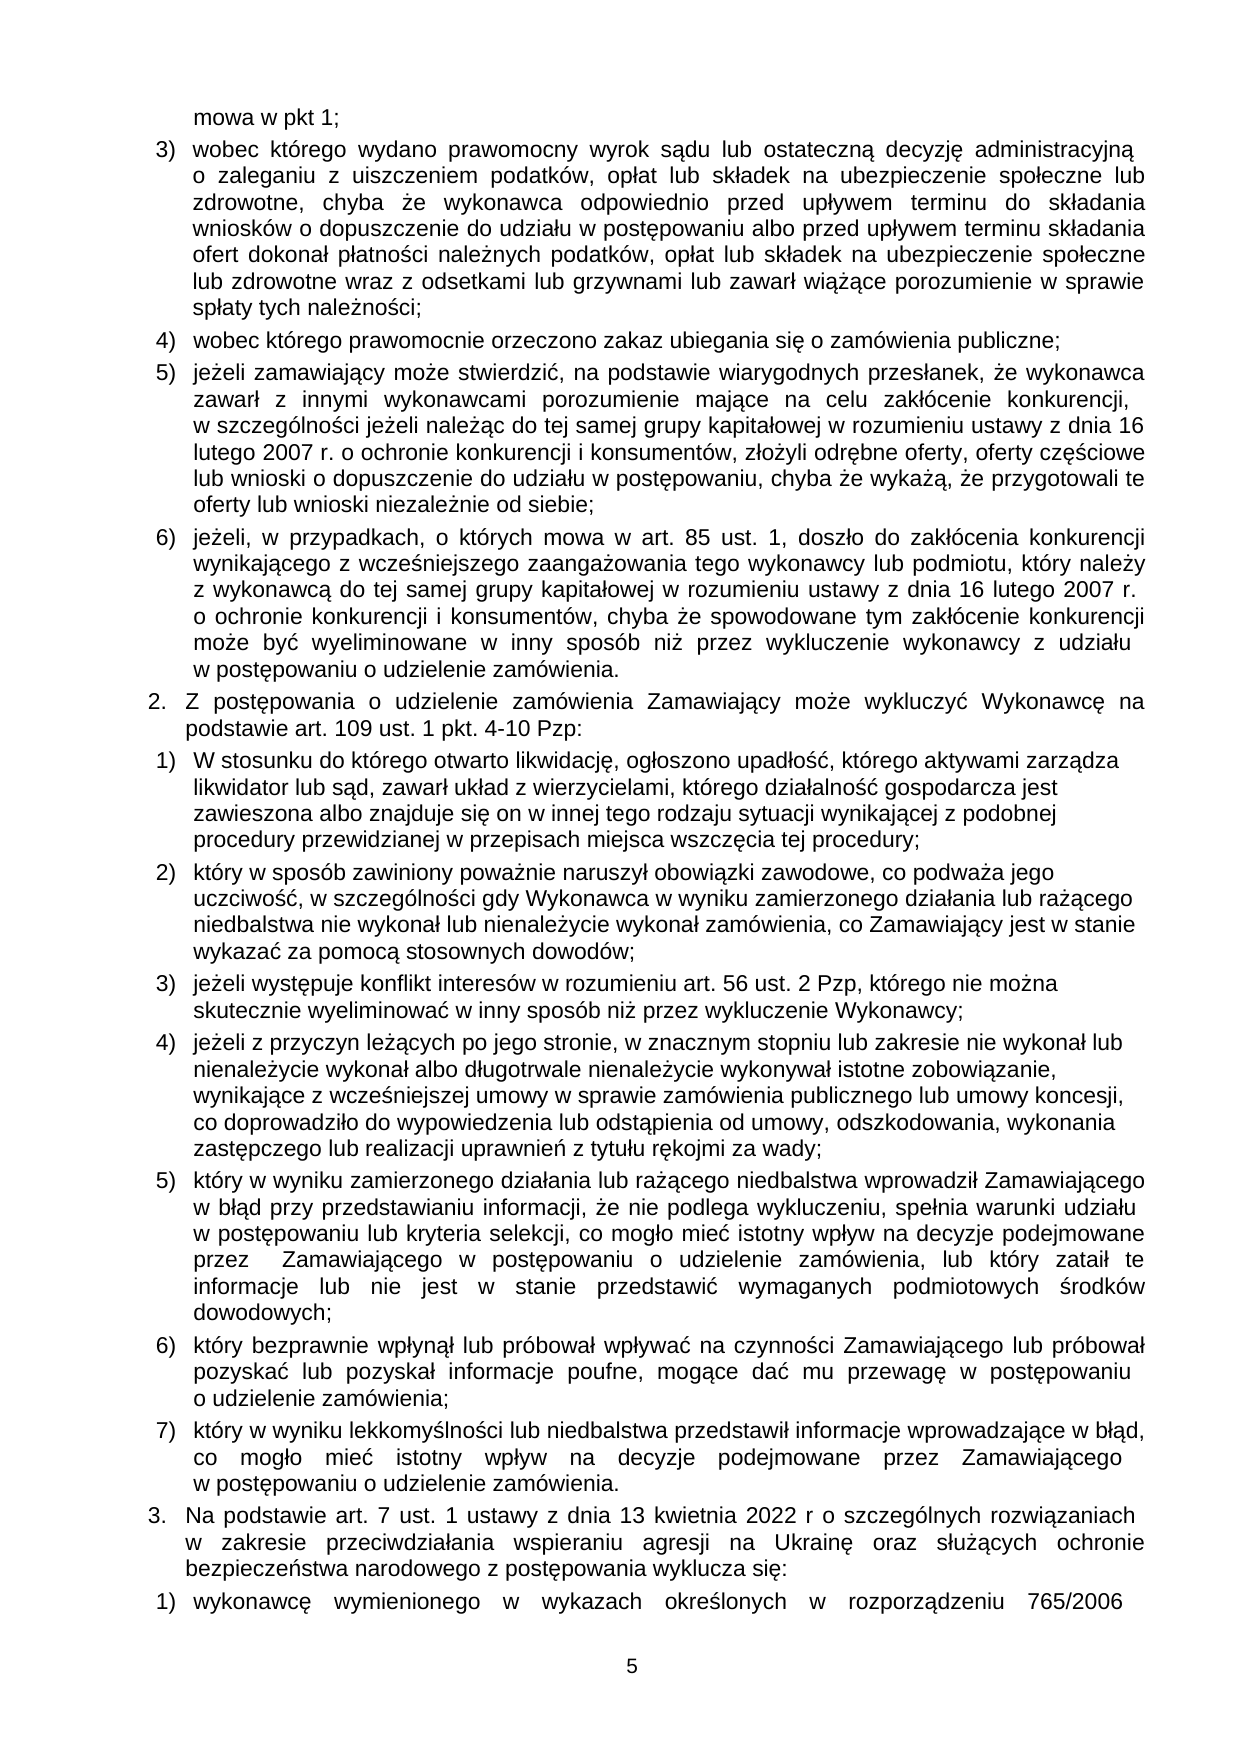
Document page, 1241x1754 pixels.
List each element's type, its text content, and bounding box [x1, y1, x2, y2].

list jeżeli zamawiający może stwierdzić, na podstawie wiarygodnych przesłanek, że wykonawca zawarł z innymi wykonawcami porozumienie mające na celu zakłócenie konkurencji, w szczególności jeżeli należąc do tej samej grupy kapitałowej w rozumieniu ustawy z dnia 16 lutego 2007 r. o ochronie konkurencji i konsumentów, złożyli odrębne oferty, oferty częściowe lub wnioski o dopuszczenie do udziału w postępowaniu, chyba że wykażą, że przygotowali te oferty lub wnioski niezależnie od siebie; [156, 359, 1146, 517]
list W stosunku do którego otwarto likwidację, ogłoszono upadłość, którego aktywami zarządza likwidator lub sąd, zawarł układ z wierzycielami, którego działalność gospodarcza jest zawieszona albo znajduje się on w innej tego rodzaju sytuacji wynikającej z podobnej procedury przewidzianej w przepisach miejsca wszczęcia tej procedury; [156, 747, 1146, 852]
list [156, 103, 1146, 130]
list który w wyniku lekkomyślności lub niedbalstwa przedstawił informacje wprowadzające w błąd, co mogło mieć istotny wpływ na decyzje podejmowane przez Zamawiającego w postępowaniu o udzielenie zamówienia. [156, 1417, 1146, 1496]
list jeżeli występuje konflikt interesów w rozumieniu art. 56 ust. 2 Pzp, którego nie można skutecznie wyeliminować w inny sposób niż przez wykluczenie Wykonawcy; [156, 970, 1146, 1023]
list Na podstawie art. 7 ust. 1 ustawy z dnia 13 kwietnia 2022 r o szczególnych rozwiązaniach w zakresie przeciwdziałania wspieraniu agresji na Ukrainę oraz służących ochronie bezpieczeństwa narodowego z postępowania wyklucza się: [148, 1502, 1146, 1581]
list który w sposób zawiniony poważnie naruszył obowiązki zawodowe, co podważa jego uczciwość, w szczególności gdy Wykonawca w wyniku zamierzonego działania lub rażącego niedbalstwa nie wykonał lub nienależycie wykonał zamówienia, co Zamawiający jest w stanie wykazać za pomocą stosownych dowodów; [156, 859, 1146, 964]
list jeżeli z przyczyn leżących po jego stronie, w znacznym stopniu lub zakresie nie wykonał lub nienależycie wykonał albo długotrwale nienależycie wykonywał istotne zobowiązanie, wynikające z wcześniejszej umowy w sprawie zamówienia publicznego lub umowy koncesji, co doprowadziło do wypowiedzenia lub odstąpienia od umowy, odszkodowania, wykonania zastępczego lub realizacji uprawnień z tytułu rękojmi za wady; [156, 1029, 1146, 1161]
list który bezprawnie wpłynął lub próbował wpływać na czynności Zamawiającego lub próbował pozyskać lub pozyskał informacje poufne, mogące dać mu przewagę w postępowaniu o udzielenie zamówienia; [156, 1332, 1146, 1411]
list który w wyniku zamierzonego działania lub rażącego niedbalstwa wprowadził Zamawiającego w błąd przy przedstawianiu informacji, że nie podlega wykluczeniu, spełnia warunki udziału w postępowaniu lub kryteria selekcji, co mogło mieć istotny wpływ na decyzje podejmowane przez Zamawiającego w postępowaniu o udzielenie zamówienia, lub który zataił te informacje lub nie jest w stanie przedstawić wymaganych podmiotowych środków dowodowych; [156, 1167, 1146, 1326]
list jeżeli, w przypadkach, o których mowa w art. 85 ust. 1, doszło do zakłócenia konkurencji wynikającego z wcześniejszego zaangażowania tego wykonawcy lub podmiotu, który należy z wykonawcą do tej samej grupy kapitałowej w rozumieniu ustawy z dnia 16 lutego 2007 r. o ochronie konkurencji i konsumentów, chyba że spowodowane tym zakłócenie konkurencji może być wyeliminowane w inny sposób niż przez wykluczenie wykonawcy z udziału w postępowaniu o udzielenie zamówienia. [156, 524, 1146, 682]
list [156, 1588, 1146, 1614]
list wobec którego wydano prawomocny wyrok sądu lub ostateczną decyzję administracyjną o zaleganiu z uiszczeniem podatków, opłat lub składek na ubezpieczenie społeczne lub zdrowotne, chyba że wykonawca odpowiednio przed upływem terminu do składania wniosków o dopuszczenie do udziału w postępowaniu albo przed upływem terminu składania ofert dokonał płatności należnych podatków, opłat lub składek na ubezpieczenie społeczne lub zdrowotne wraz z odsetkami lub grzywnami lub zawarł wiążące porozumienie w sprawie spłaty tych należności; [155, 136, 1146, 321]
list Z postępowania o udzielenie zamówienia Zamawiający może wykluczyć Wykonawcę na podstawie art. 109 ust. 1 pkt. 4-10 Pzp: [148, 688, 1146, 741]
list wobec którego prawomocnie orzeczono zakaz ubiegania się o zamówienia publiczne; [156, 327, 1146, 353]
